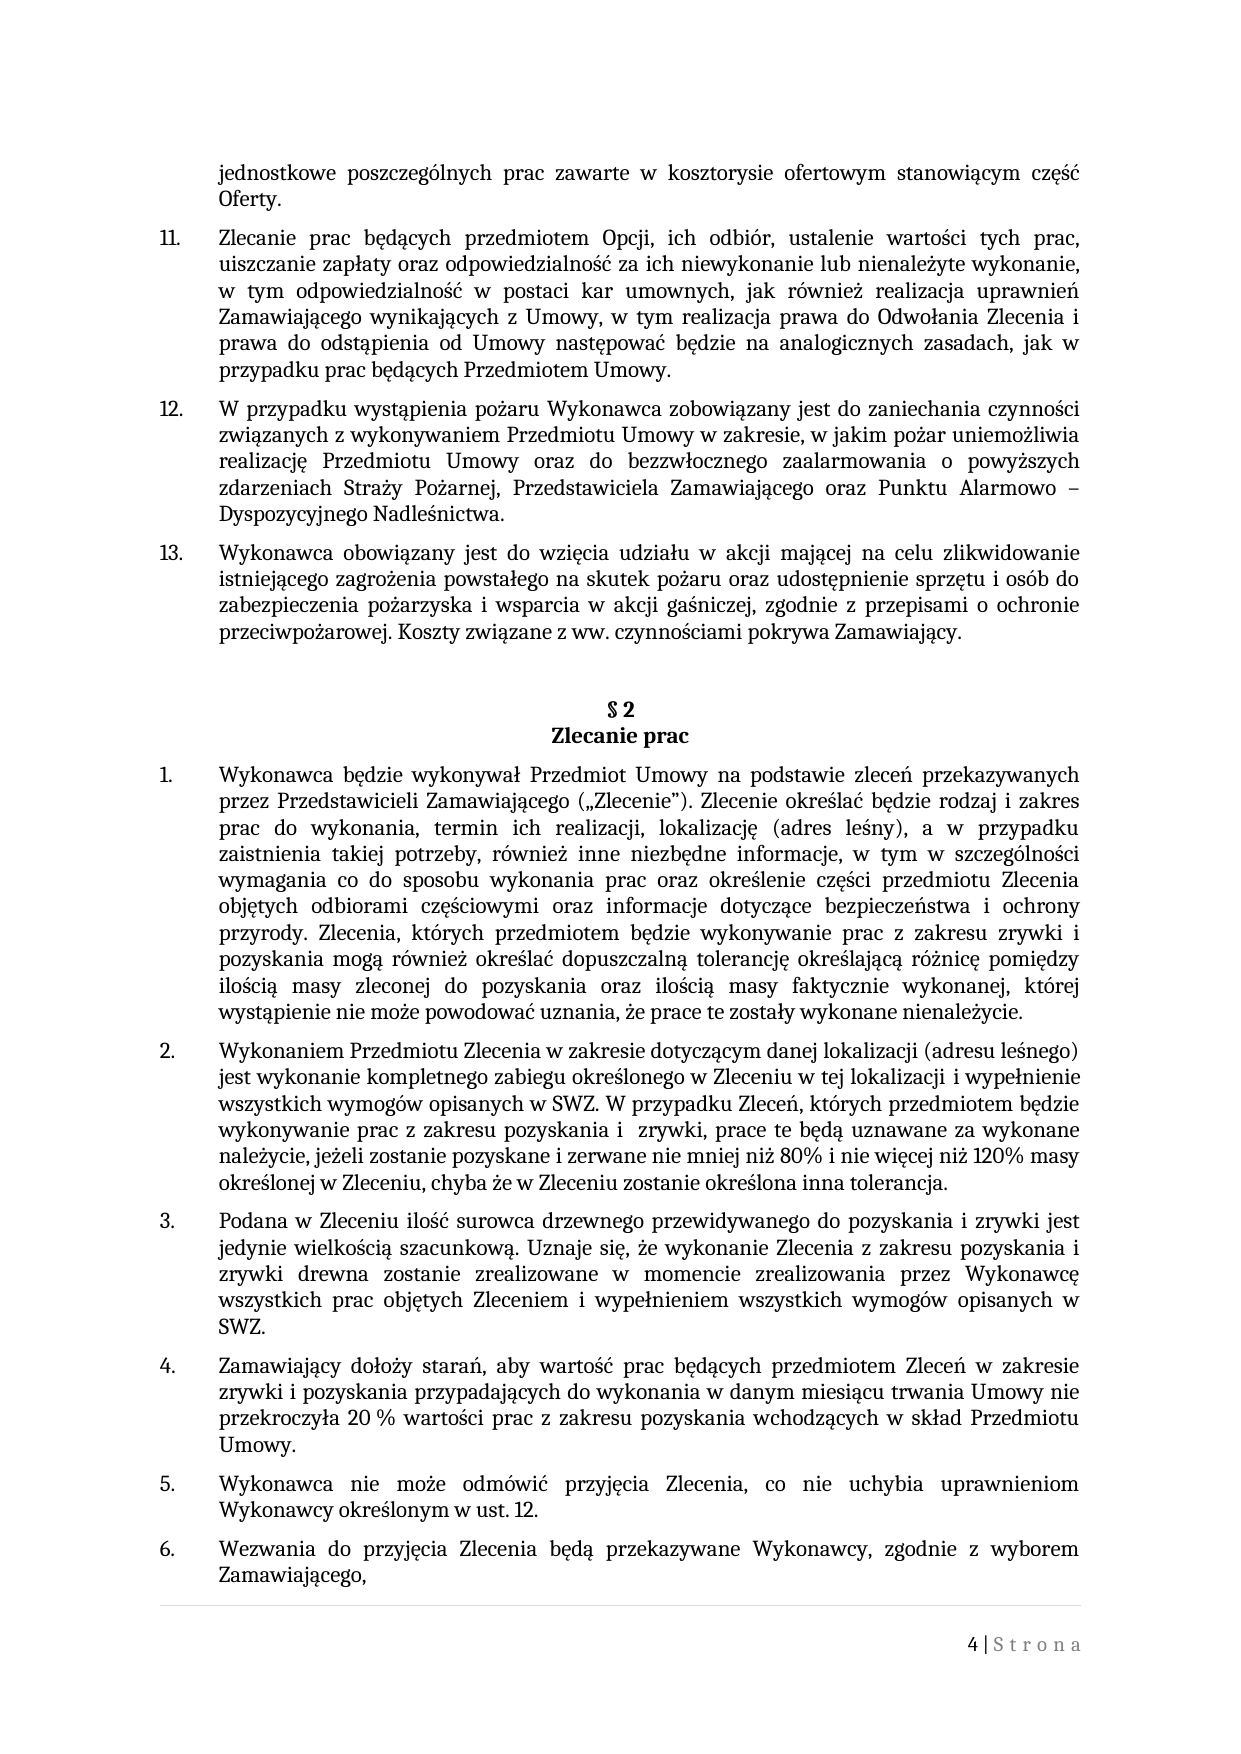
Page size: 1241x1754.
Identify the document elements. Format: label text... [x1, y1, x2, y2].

list Wykonawca będzie wykonywał Przedmiot Umowy na podstawie zleceń przekazywanych przez Przedstawicieli Zamawiającego („Zlecenie”). Zlecenie określać będzie rodzaj i zakres prac do wykonania, termin ich realizacji, lokalizację (adres leśny), a w przypadku zaistnienia takiej potrzeby, również inne niezbędne informacje, w tym w szczególności wymagania co do sposobu wykonania prac oraz określenie części przedmiotu Zlecenia objętych odbiorami częściowymi oraz informacje dotyczące bezpieczeństwa i ochrony przyrody. Zlecenia, których przedmiotem będzie wykonywanie prac z zakresu zrywki i pozyskania mogą również określać dopuszczalną tolerancję określającą różnicę pomiędzy ilością masy zleconej do pozyskania oraz ilością masy faktycznie wykonanej, której wystąpienie nie może powodować uznania, że prace te zostały wykonane nienależycie. [159, 762, 1081, 1025]
list Wykonaniem Przedmiotu Zlecenia w zakresie dotyczącym danej lokalizacji (adresu leśnego) jest wykonanie kompletnego zabiegu określonego w Zleceniu w tej lokalizacji i wypełnienie wszystkich wymogów opisanych w SWZ. W przypadku Zleceń, których przedmiotem będzie wykonywanie prac z zakresu pozyskania i zrywki, prace te będą uznawane za wykonane należycie, jeżeli zostanie pozyskane i zerwane nie mniej niż 80% i nie więcej niż 120% masy określonej w Zleceniu, chyba że w Zleceniu zostanie określona inna tolerancja. [159, 1038, 1081, 1196]
text § 2 Zlecanie prac [159, 696, 1081, 749]
list Wykonawca nie może odmówić przyjęcia Zlecenia, co nie uchybia uprawnieniom Wykonawcy określonym w ust. 12. [159, 1470, 1081, 1523]
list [159, 159, 1081, 212]
list Wezwania do przyjęcia Zlecenia będą przekazywane Wykonawcy, zgodnie z wyborem Zamawiającego, [159, 1536, 1081, 1588]
list Zamawiający dołoży starań, aby wartość prac będących przedmiotem Zleceń w zakresie zrywki i pozyskania przypadających do wykonania w danym miesiącu trwania Umowy nie przekroczyła 20 % wartości prac z zakresu pozyskania wchodzących w skład Przedmiotu Umowy. [159, 1352, 1081, 1458]
list Podana w Zleceniu ilość surowca drzewnego przewidywanego do pozyskania i zrywki jest jedynie wielkością szacunkową. Uznaje się, że wykonanie Zlecenia z zakresu pozyskania i zrywki drewna zostanie zrealizowane w momencie zrealizowania przez Wykonawcę wszystkich prac objętych Zleceniem i wypełnieniem wszystkich wymogów opisanych w SWZ. [159, 1208, 1081, 1340]
list W przypadku wystąpienia pożaru Wykonawca zobowiązany jest do zaniechania czynności związanych z wykonywaniem Przedmiotu Umowy w zakresie, w jakim pożar uniemożliwia realizację Przedmiotu Umowy oraz do bezzwłocznego zaalarmowania o powyższych zdarzeniach Straży Pożarnej, Przedstawiciela Zamawiającego oraz Punktu Alarmowo – Dyspozycyjnego Nadleśnictwa. [159, 395, 1081, 527]
list Wykonawca obowiązany jest do wzięcia udziału w akcji mającej na celu zlikwidowanie istniejącego zagrożenia powstałego na skutek pożaru oraz udostępnienie sprzętu i osób do zabezpieczenia pożarzyska i wsparcia w akcji gaśniczej, zgodnie z przepisami o ochronie przeciwpożarowej. Koszty związane z ww. czynnościami pokrywa Zamawiający. [159, 539, 1081, 645]
list Zlecanie prac będących przedmiotem Opcji, ich odbiór, ustalenie wartości tych prac, uiszczanie zapłaty oraz odpowiedzialność za ich niewykonanie lub nienależyte wykonanie, w tym odpowiedzialność w postaci kar umownych, jak również realizacja uprawnień Zamawiającego wynikających z Umowy, w tym realizacja prawa do Odwołania Zlecenia i prawa do odstąpienia od Umowy następować będzie na analogicznych zasadach, jak w przypadku prac będących Przedmiotem Umowy. [159, 225, 1081, 383]
